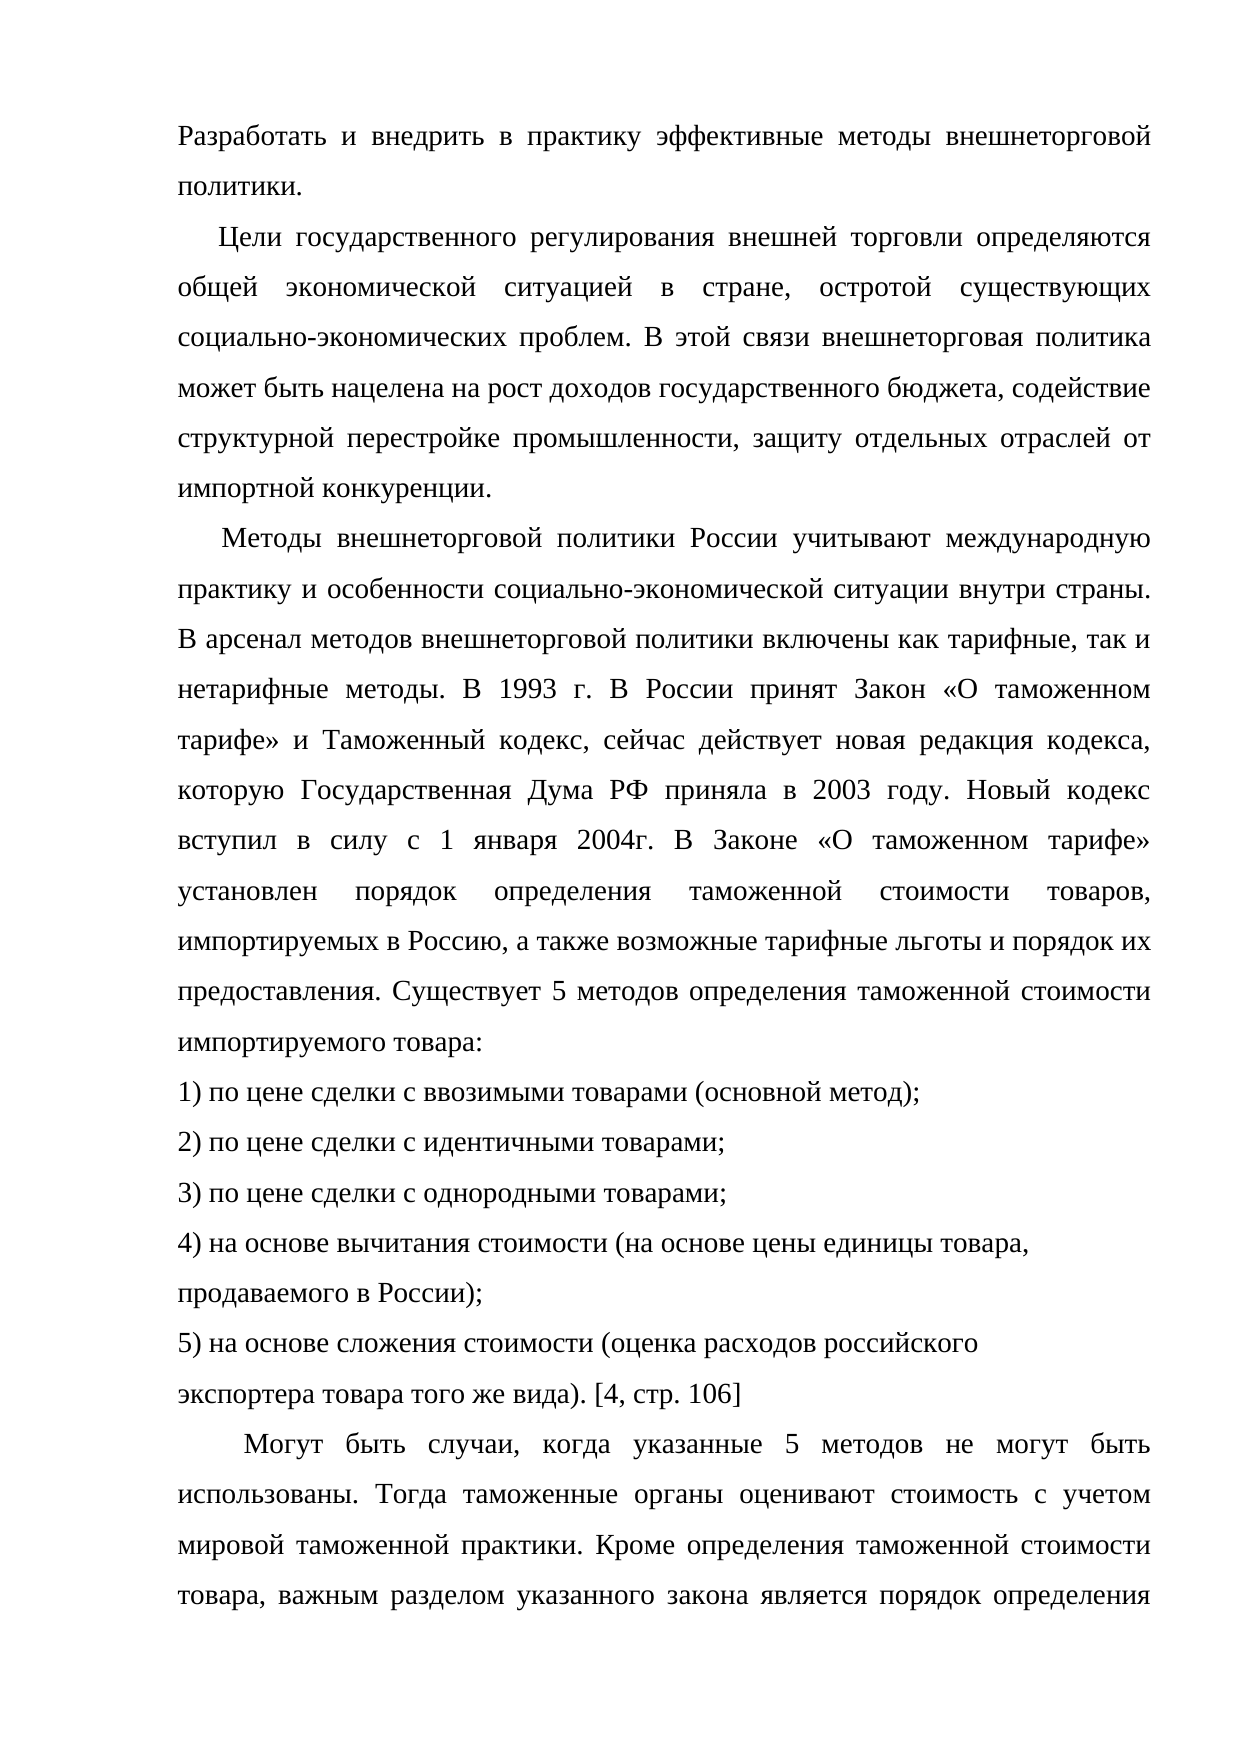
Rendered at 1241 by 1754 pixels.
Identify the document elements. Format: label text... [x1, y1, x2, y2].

text 3) по цене сделки с однородными товарами; [177, 1175, 1152, 1208]
text 4) на основе вычитания стоимости (на основе цены единицы товара, [177, 1225, 1152, 1258]
text 2) по цене сделки с идентичными товарами; [177, 1124, 1152, 1158]
text экспортера товара того же вида). [4, стр. 106] [177, 1376, 1152, 1409]
text продаваемого в России); [177, 1275, 1152, 1309]
text 5) на основе сложения стоимости (оценка расходов российского [177, 1326, 1152, 1359]
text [177, 1426, 1152, 1611]
text 1) по цене сделки с ввозимыми товарами (основной метод); [177, 1074, 1152, 1108]
text Методы внешнеторговой политики России учитывают международную практику и особенности социально-экономической ситуации внутри страны. В арсенал методов внешнеторговой политики включены как тарифные, так и нетарифные методы. В 1993 г. В России принят Закон «О таможенном тарифе» и Таможенный кодекс, сейчас действует новая редакция кодекса, которую Государственная Дума РФ приняла в 2003 году. Новый кодекс вступил в силу с 1 января 2004г. В Законе «О таможенном тарифе» установлен порядок определения таможенной стоимости товаров, импортируемых в Россию, а также возможные тарифные льготы и порядок их предоставления. Существует 5 методов определения таможенной стоимости импортируемого товара: [177, 521, 1152, 1057]
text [177, 118, 1152, 202]
text Цели государственного регулирования внешней торговли определяются общей экономической ситуацией в стране, остротой существующих социально-экономических проблем. В этой связи внешнеторговая политика может быть нацелена на рост доходов государственного бюджета, содействие структурной перестройке промышленности, защиту отдельных отраслей от импортной конкуренции. [177, 219, 1152, 504]
